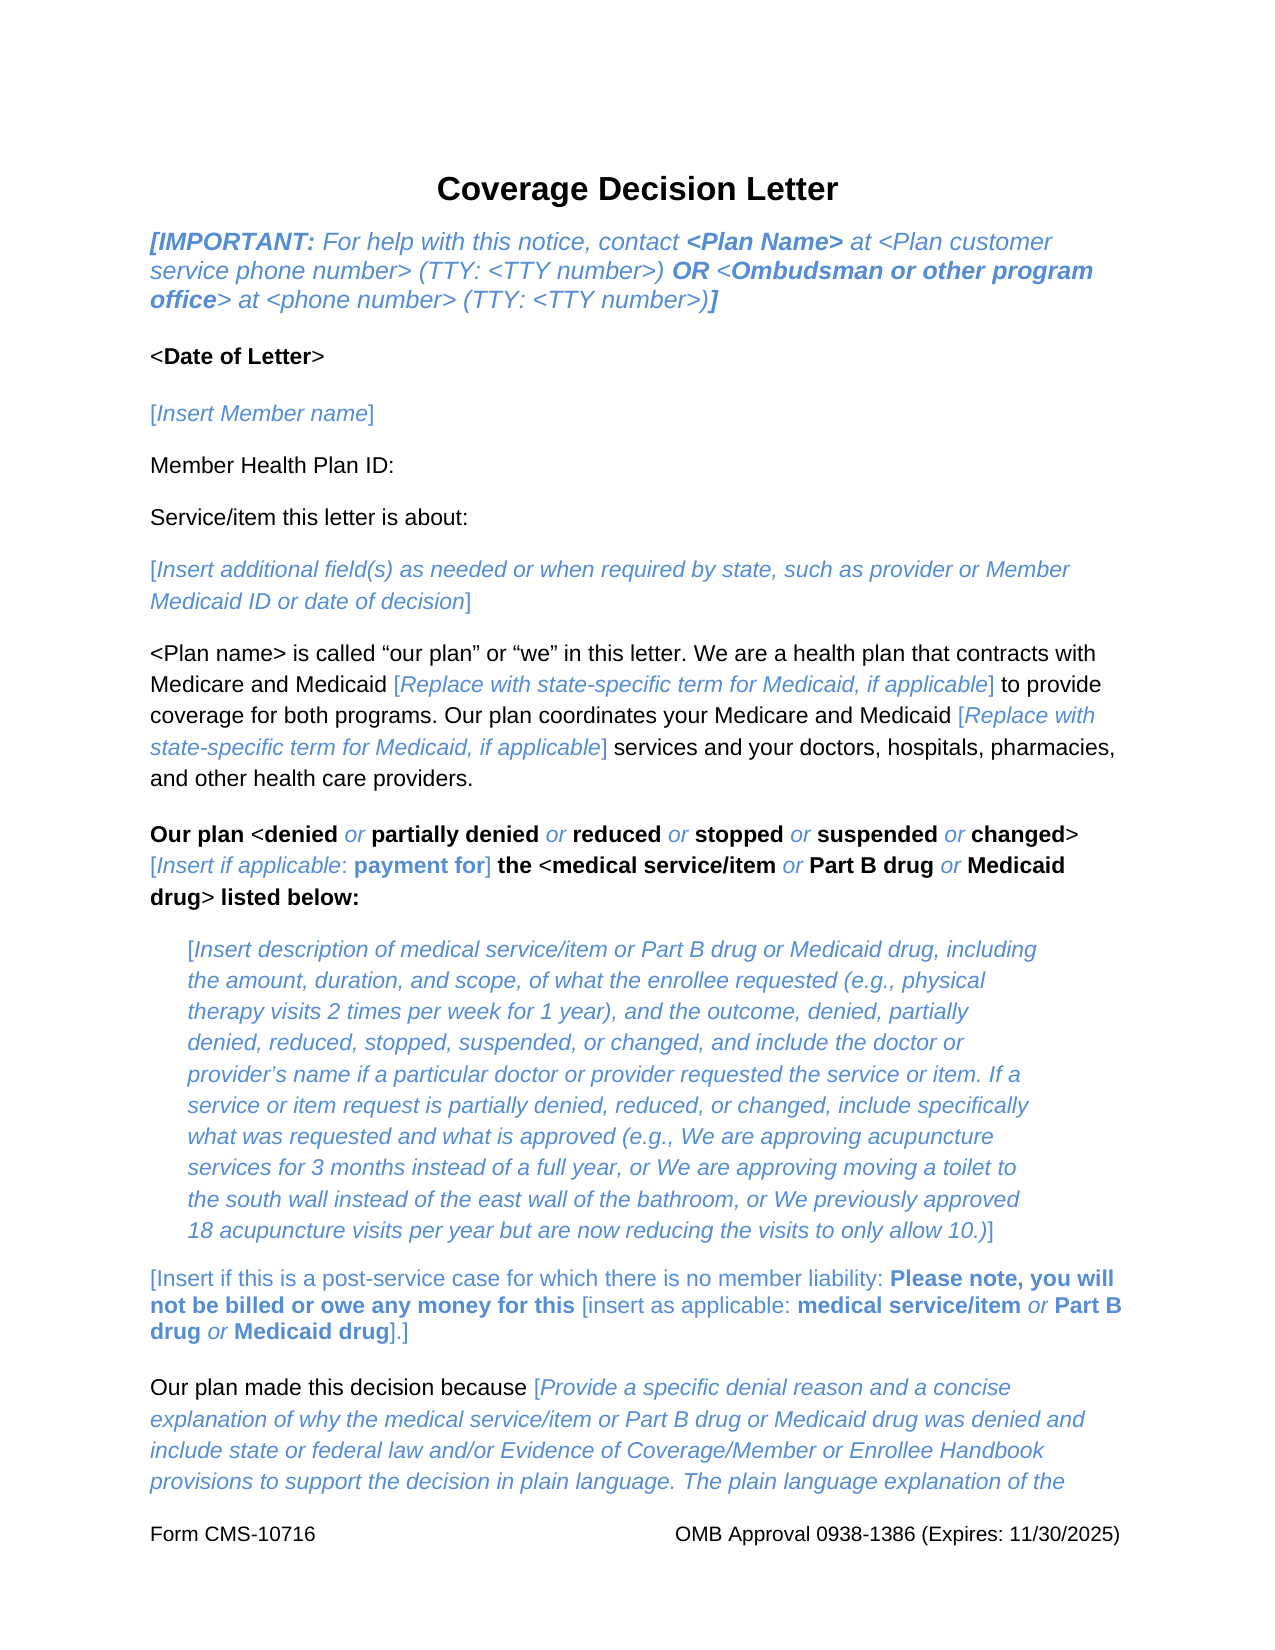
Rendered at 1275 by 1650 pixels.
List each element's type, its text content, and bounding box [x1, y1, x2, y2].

subtitle <Date of Letter> [150, 334, 1125, 372]
text [Insert Member name] [150, 397, 1125, 428]
subtitle Coverage Decision Letter [150, 175, 1125, 206]
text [150, 1371, 1125, 1496]
text [Insert additional field(s) as needed or when required by state, such as provider or Member Medicaid ID or date of decision] [150, 553, 1125, 615]
text Member Health Plan ID: [150, 449, 1125, 480]
text [Insert if this is a post-service case for which there is no member liability: Please note, you will not be billed or owe any money for this [insert as applicable: medical service/item or Part B drug or Medicaid drug].] [415, 1265, 1125, 1344]
text Service/item this letter is about: [150, 501, 1125, 532]
text [Insert description of medical service/item or Part B drug or Medicaid drug, including the amount, duration, and scope, of what the enrollee requested (e.g., physical therapy visits 2 times per week for 1 year), and the outcome, denied, partially denied, reduced, stopped, suspended, or changed, and include the doctor or provider’s name if a particular doctor or provider requested the service or item. If a service or item request is partially denied, reduced, or changed, include specifically what was requested and what is approved (e.g., We are approving acupuncture services for 3 months instead of a full year, or We are approving moving a toilet to the south wall instead of the east wall of the bathroom, or We previously approved 18 acupuncture visits per year but are now reducing the visits to only allow 10.)] [187, 932, 1050, 1244]
text [IMPORTANT: For help with this notice, contact <Plan Name> at <Plan customer service phone number> (TTY: <TTY number>) OR <Ombudsman or other program office> at <phone number> (TTY: <TTY number>)] [150, 227, 1125, 313]
text <Plan name> is called “our plan” or “we” in this letter. We are a health plan that contracts with Medicare and Medicaid [Replace with state-specific term for Medicaid, if applicable] to provide coverage for both programs. Our plan coordinates your Medicare and Medicaid [Replace with state-specific term for Medicaid, if applicable] services and your doctors, hospitals, pharmacies, and other health care providers. [150, 636, 1125, 792]
subtitle Our plan <denied or partially denied or reduced or stopped or suspended or changed> [Insert if applicable: payment for] the <medical service/item or Part B drug or Medicaid drug> listed below: [150, 817, 1125, 911]
